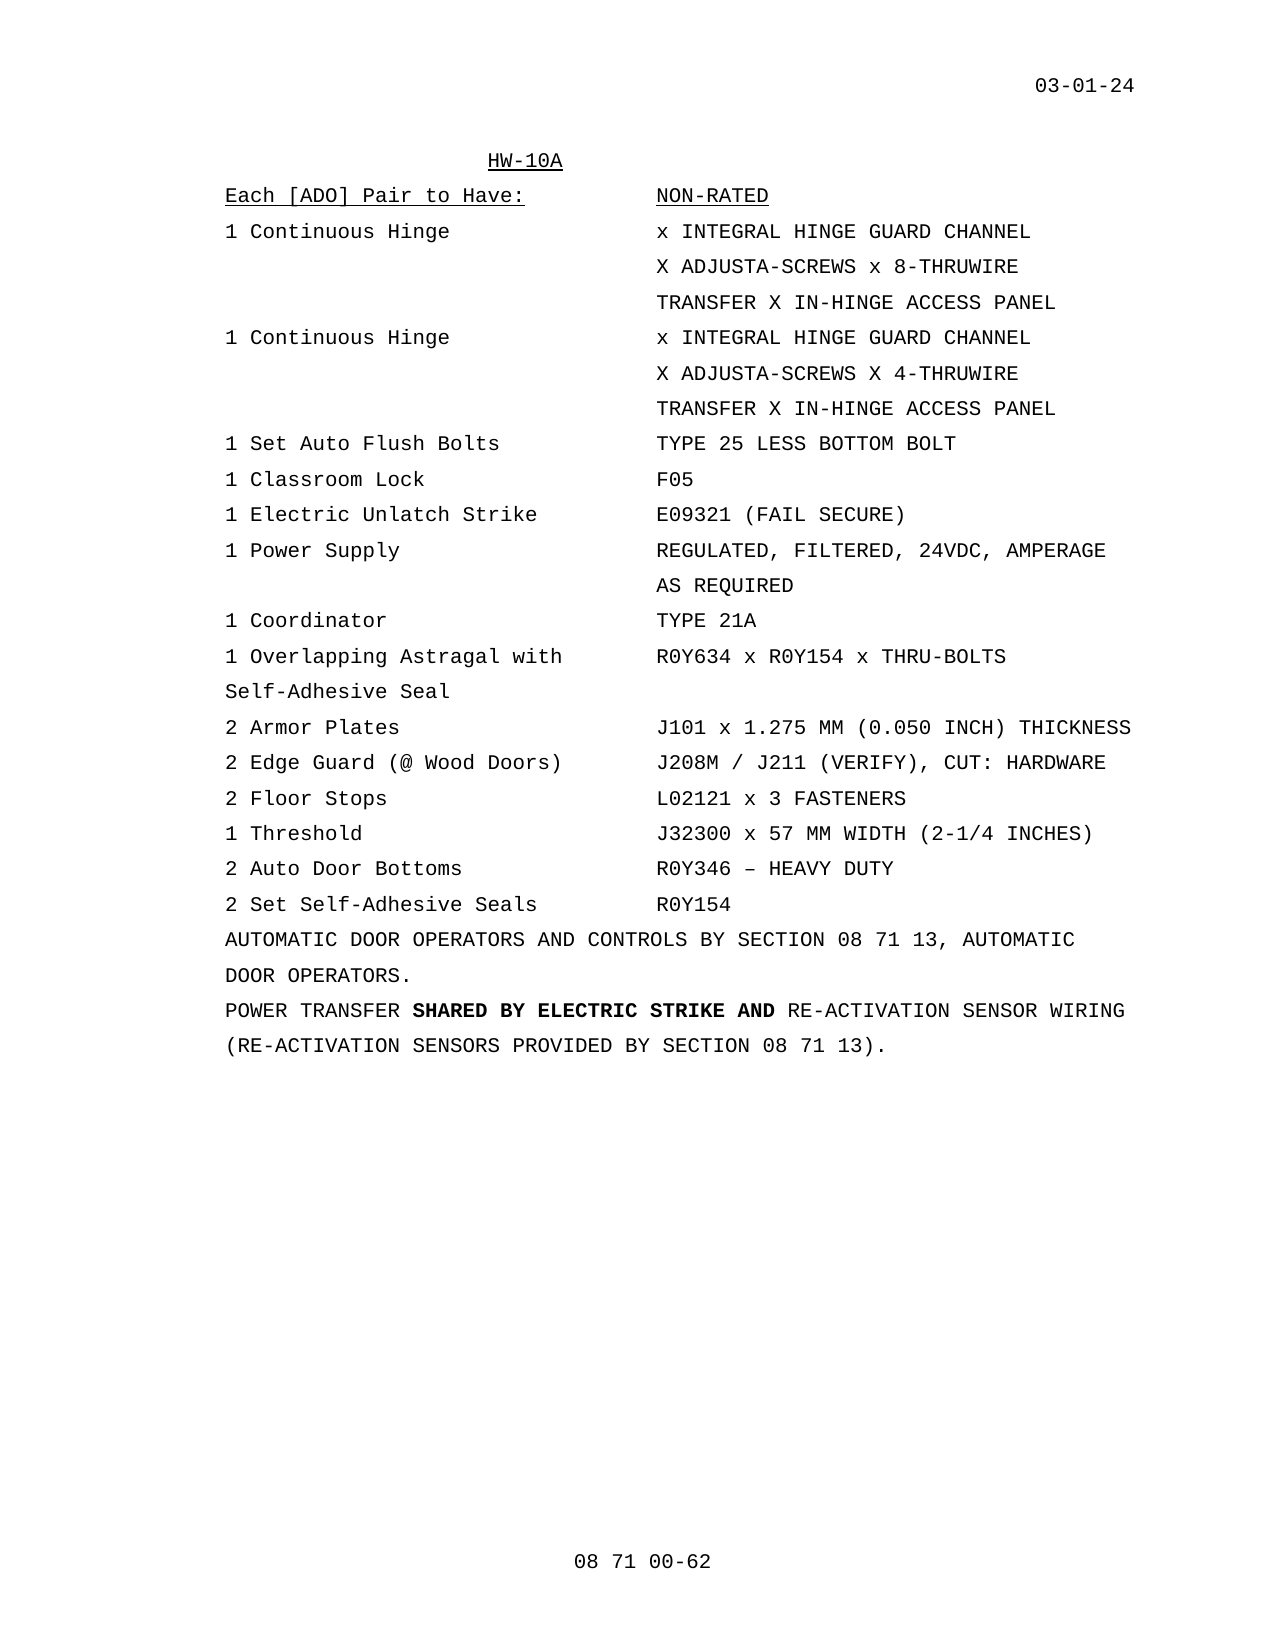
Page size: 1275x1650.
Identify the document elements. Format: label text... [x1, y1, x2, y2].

list AUTOMATIC DOOR OPERATORS AND CONTROLS BY SECTION 08 71 13, AUTOMATIC DOOR OPERATORS. [225, 929, 1134, 988]
list TRANSFER X IN-HINGE ACCESS PANEL [225, 398, 1134, 422]
list 1 Continuous Hinge x INTEGRAL HINGE GUARD CHANNEL [225, 327, 1134, 351]
list TRANSFER X IN-HINGE ACCESS PANEL [225, 292, 1134, 315]
list 2 Auto Door Bottoms R0Y346 – HEAVY DUTY [225, 858, 1134, 882]
list X ADJUSTA-SCREWS x 8-THRUWIRE [225, 256, 1134, 280]
list Self-Adhesive Seal [225, 681, 1134, 705]
list 1 Electric Unlatch Strike E09321 (FAIL SECURE) [225, 504, 1134, 528]
list 2 Armor Plates J101 x 1.275 MM (0.050 INCH) THICKNESS [225, 717, 1134, 740]
list POWER TRANSFER SHARED BY ELECTRIC STRIKE AND RE-ACTIVATION SENSOR WIRING (RE-ACTIVATION SENSORS PROVIDED BY SECTION 08 71 13). [225, 1000, 1134, 1059]
list 1 Threshold J32300 x 57 mm width (2-1/4 inches) [225, 823, 1134, 847]
list 1 Power Supply Regulated, Filtered, 24VDC, Amperage [225, 539, 1134, 563]
list as required [225, 575, 1134, 599]
list Each [ADO] Pair to Have: NON-RATED [225, 185, 1134, 209]
list 1 Continuous Hinge x INTEGRAL HINGE GUARD CHANNEL [225, 221, 1134, 244]
list 1 Overlapping Astragal with R0Y634 x R0Y154 x THRU-BOLTS [225, 646, 1134, 669]
list 1 Classroom Lock F05 [225, 469, 1134, 492]
list 2 Floor Stops L02121 x 3 FASTENERS [225, 787, 1134, 811]
list 1 Set Auto Flush Bolts TYPE 25 LESS BOTTOM BOLT [225, 433, 1134, 457]
list HW-10A [225, 150, 1134, 174]
list 1 Coordinator TYPE 21A [225, 610, 1134, 634]
list 2 Set Self-Adhesive Seals R0Y154 [225, 894, 1134, 917]
list 2 Edge Guard (@ Wood Doors) J208M / J211 (VERIFY), CUT: HARDWARE [225, 752, 1134, 776]
list X ADJUSTA-SCREWS X 4-THRUWIRE [225, 362, 1134, 386]
